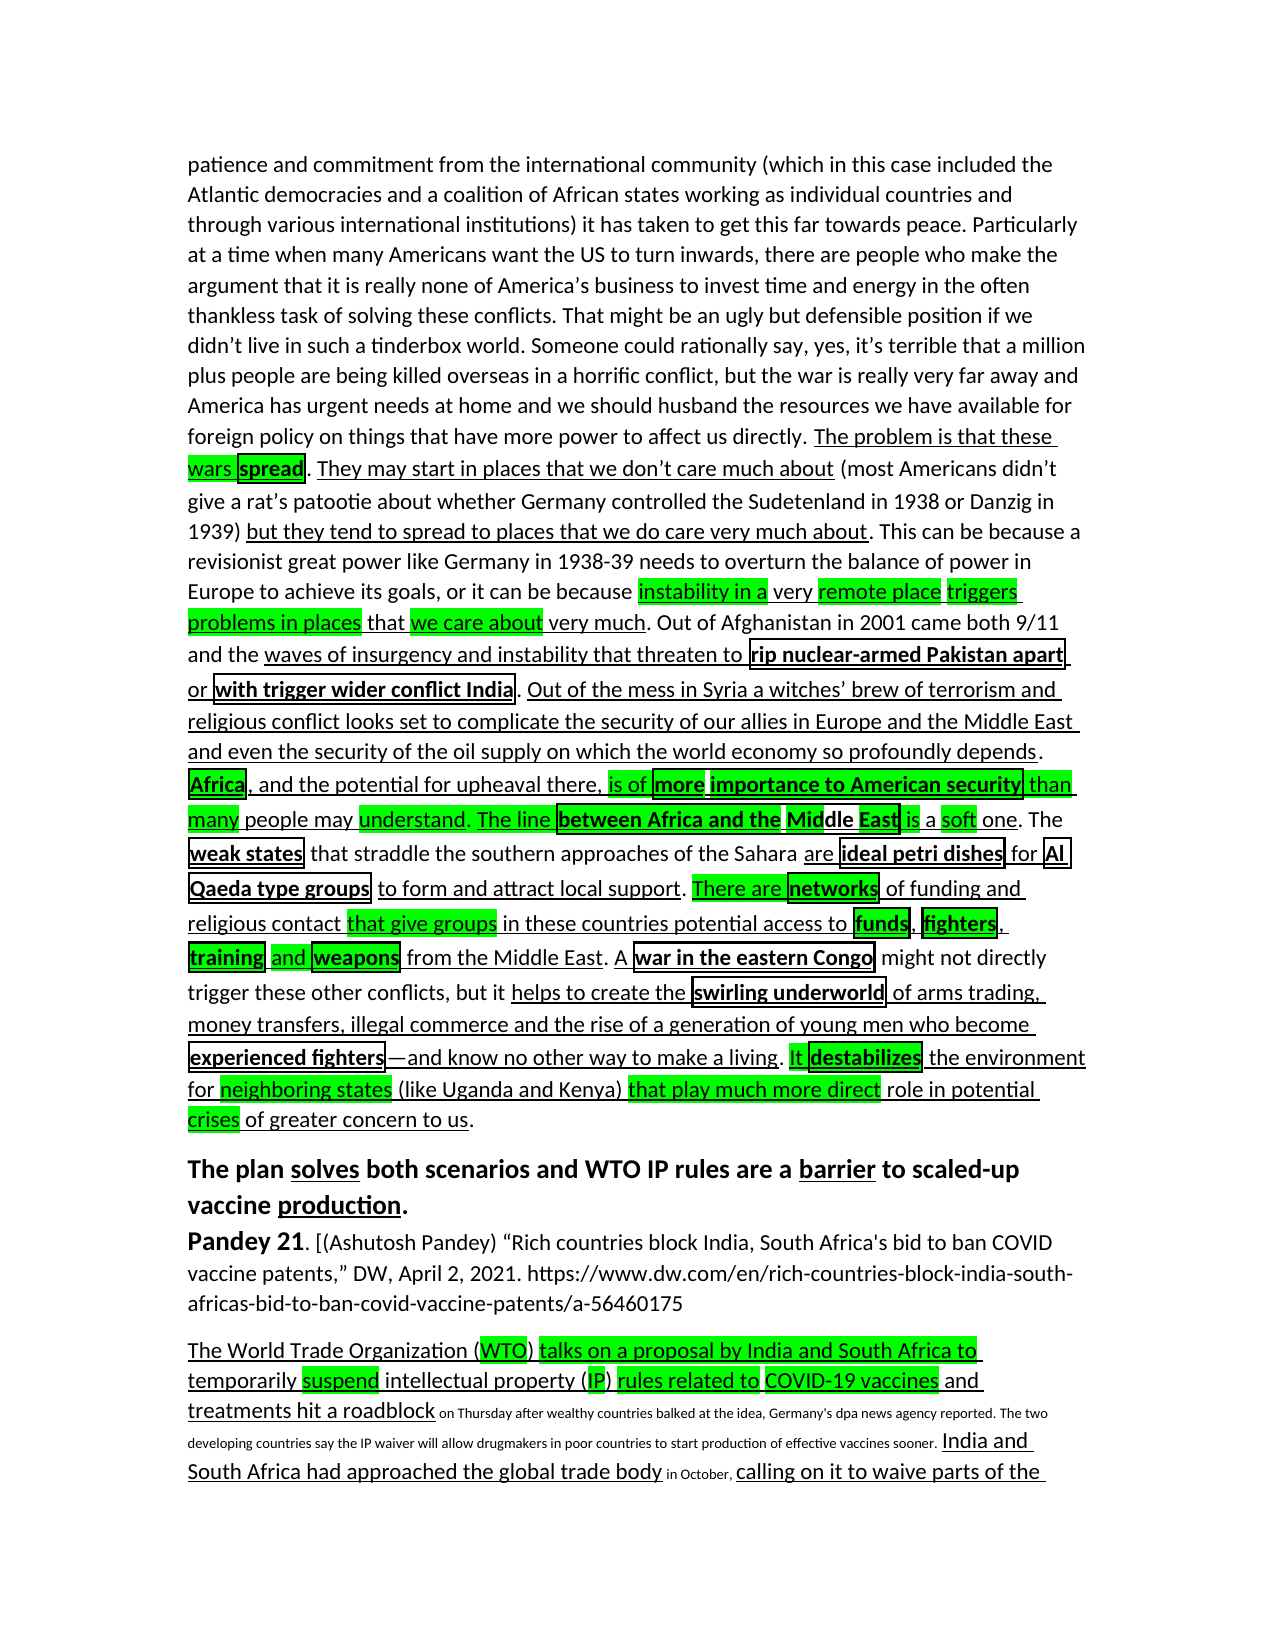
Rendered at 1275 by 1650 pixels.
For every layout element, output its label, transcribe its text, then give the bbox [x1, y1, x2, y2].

text Pandey 21. [(Ashutosh Pandey) “Rich countries block India, South Africa's bid to ban COVID vaccine patents,” DW, April 2, 2021. https://www.dw.com/en/rich-countries-block-india-south-africas-bid-to-ban-covid-vaccine-patents/a-56460175 [187, 1224, 1087, 1317]
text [187, 150, 1087, 1133]
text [187, 1336, 1087, 1485]
subtitle The plan solves both scenarios and WTO IP rules are a barrier to scaled-up vaccine production. [187, 1152, 1087, 1221]
